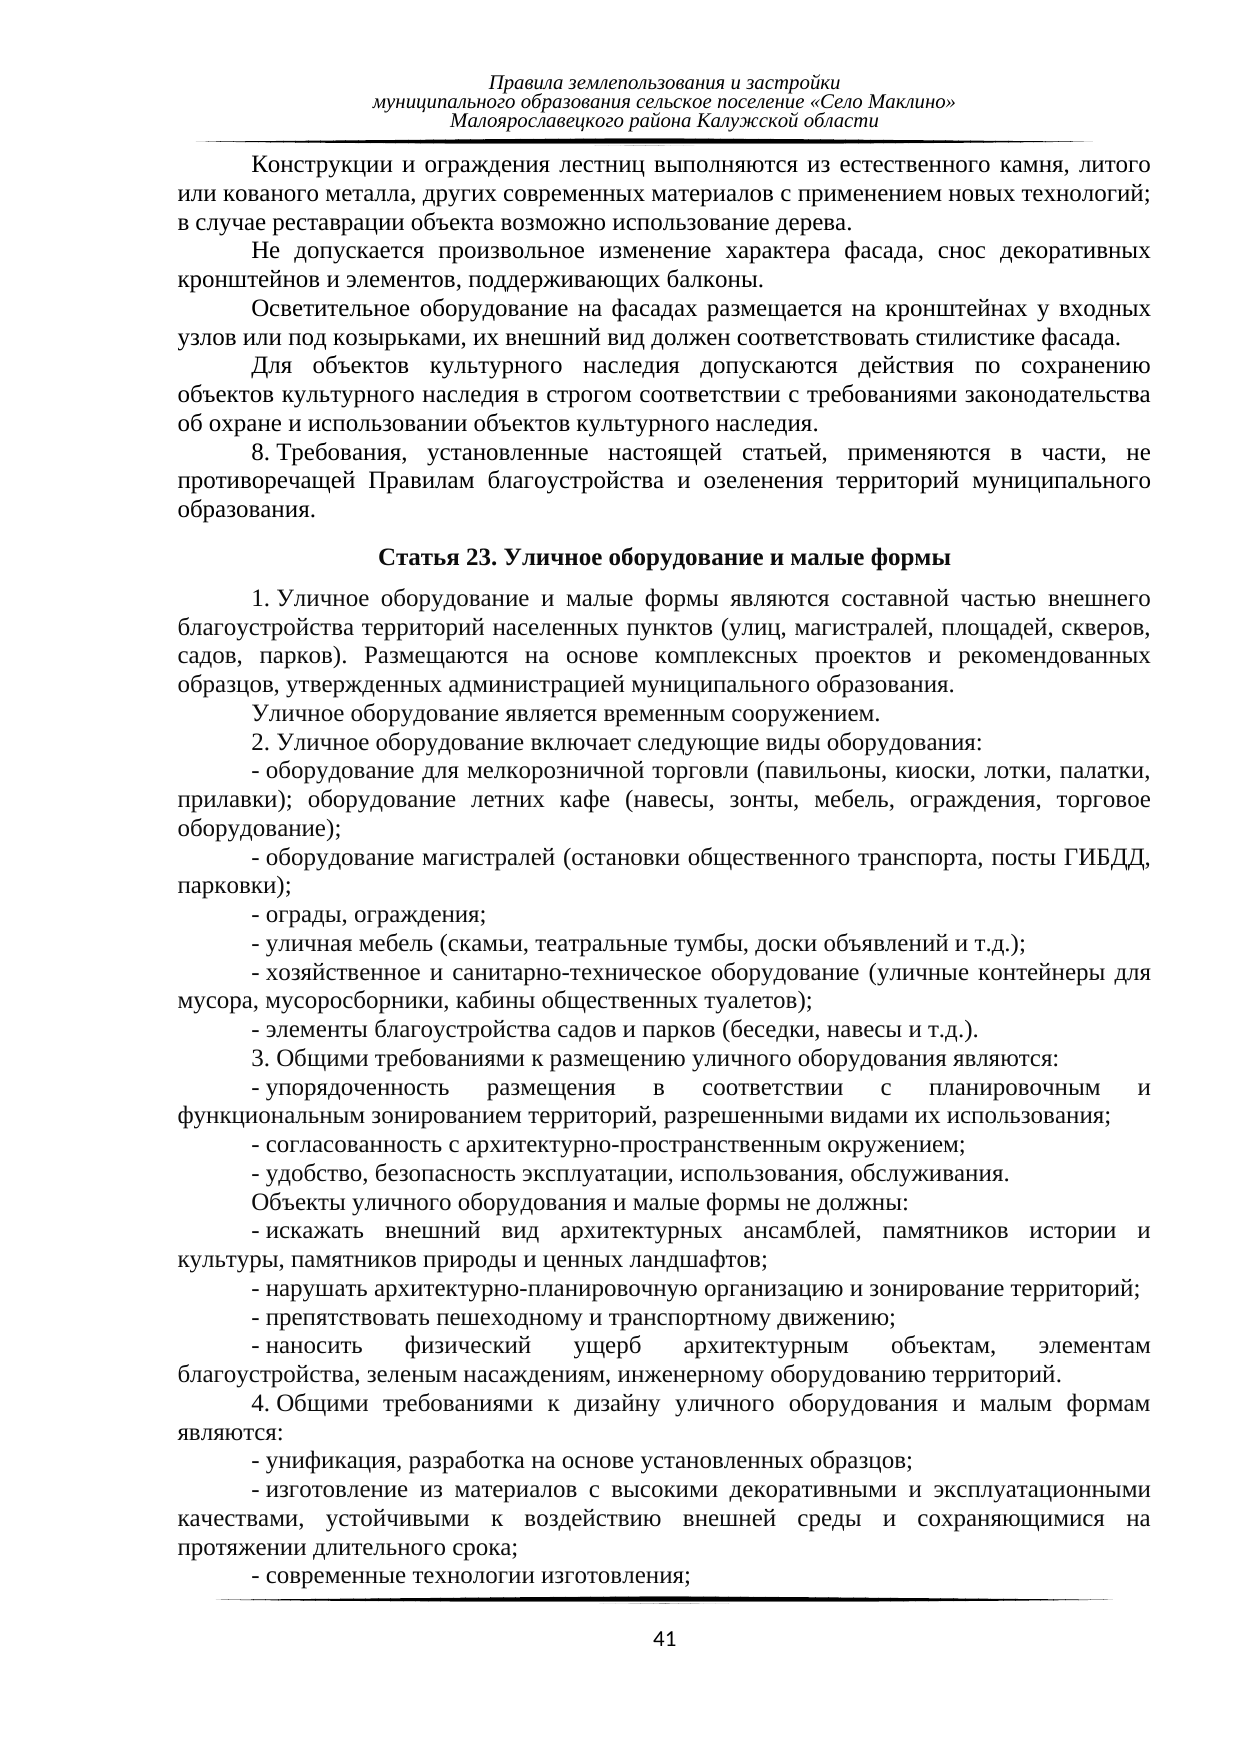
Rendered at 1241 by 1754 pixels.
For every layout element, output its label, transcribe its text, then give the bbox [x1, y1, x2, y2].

picture [195, 137, 1093, 146]
text - изготовление из материалов с высокими декоративными и эксплуатационными качествами, устойчивыми к воздействию внешней среды и сохраняющимися на протяжении длительного срока; [177, 1474, 1152, 1560]
text - современные технологии изготовления; [177, 1560, 1152, 1589]
text Не допускается произвольное изменение характера фасада, снос декоративных кронштейнов и элементов, поддерживающих балконы. [177, 235, 1152, 293]
text 2. Уличное оборудование включает следующие виды оборудования: [177, 727, 1152, 755]
picture [215, 1596, 1113, 1604]
text - препятствовать пешеходному и транспортному движению; [177, 1302, 1152, 1330]
text - уличная мебель (скамьи, театральные тумбы, доски объявлений и т.д.); [177, 928, 1152, 957]
text 4. Общими требованиями к дизайну уличного оборудования и малым формам являются: [177, 1388, 1152, 1445]
text - наносить физический ущерб архитектурным объектам, элементам благоустройства, зеленым насаждениям, инженерному оборудованию территорий. [177, 1330, 1152, 1388]
text - хозяйственное и санитарно-техническое оборудование (уличные контейнеры для мусора, мусоросборники, кабины общественных туалетов); [177, 957, 1152, 1014]
text - согласованность с архитектурно-пространственным окружением; [177, 1129, 1152, 1158]
text 1. Уличное оборудование и малые формы являются составной частью внешнего благоустройства территорий населенных пунктов (улиц, магистралей, площадей, скверов, садов, парков). Размещаются на основе комплексных проектов и рекомендованных образцов, утвержденных администрацией муниципального образования. [177, 583, 1152, 698]
text - искажать внешний вид архитектурных ансамблей, памятников истории и культуры, памятников природы и ценных ландшафтов; [177, 1215, 1152, 1273]
text - оборудование магистралей (остановки общественного транспорта, посты ГИБДД, парковки); [177, 842, 1152, 899]
text 3. Общими требованиями к размещению уличного оборудования являются: [177, 1043, 1152, 1072]
text Уличное оборудование является временным сооружением. [177, 698, 1152, 727]
subtitle Статья 23. Уличное оборудование и малые формы [177, 542, 1152, 570]
text - упорядоченность размещения в соответствии с планировочным и функциональным зонированием территорий, разрешенными видами их использования; [177, 1072, 1152, 1129]
text Осветительное оборудование на фасадах размещается на кронштейнах у входных узлов или под козырьками, их внешний вид должен соответствовать стилистике фасада. [177, 293, 1152, 350]
text - элементы благоустройства садов и парков (беседки, навесы и т.д.). [177, 1014, 1152, 1043]
text - нарушать архитектурно-планировочную организацию и зонирование территорий; [177, 1273, 1152, 1302]
text Для объектов культурного наследия допускаются действия по сохранению объектов культурного наследия в строгом соответствии с требованиями законодательства об охране и использовании объектов культурного наследия. [177, 350, 1152, 437]
text Объекты уличного оборудования и малые формы не должны: [177, 1187, 1152, 1215]
text - удобство, безопасность эксплуатации, использования, обслуживания. [177, 1158, 1152, 1187]
text 8. Требования, установленные настоящей статьей, применяются в части, не противоречащей Правилам благоустройства и озеленения территорий муниципального образования. [177, 437, 1152, 523]
text Конструкции и ограждения лестниц выполняются из естественного камня, литого или кованого металла, других современных материалов с применением новых технологий; в случае реставрации объекта возможно использование дерева. [177, 149, 1152, 235]
text - ограды, ограждения; [177, 899, 1152, 928]
text - унификация, разработка на основе установленных образцов; [177, 1445, 1152, 1474]
text - оборудование для мелкорозничной торговли (павильоны, киоски, лотки, палатки, прилавки); оборудование летних кафе (навесы, зонты, мебель, ограждения, торговое оборудование); [177, 755, 1152, 842]
